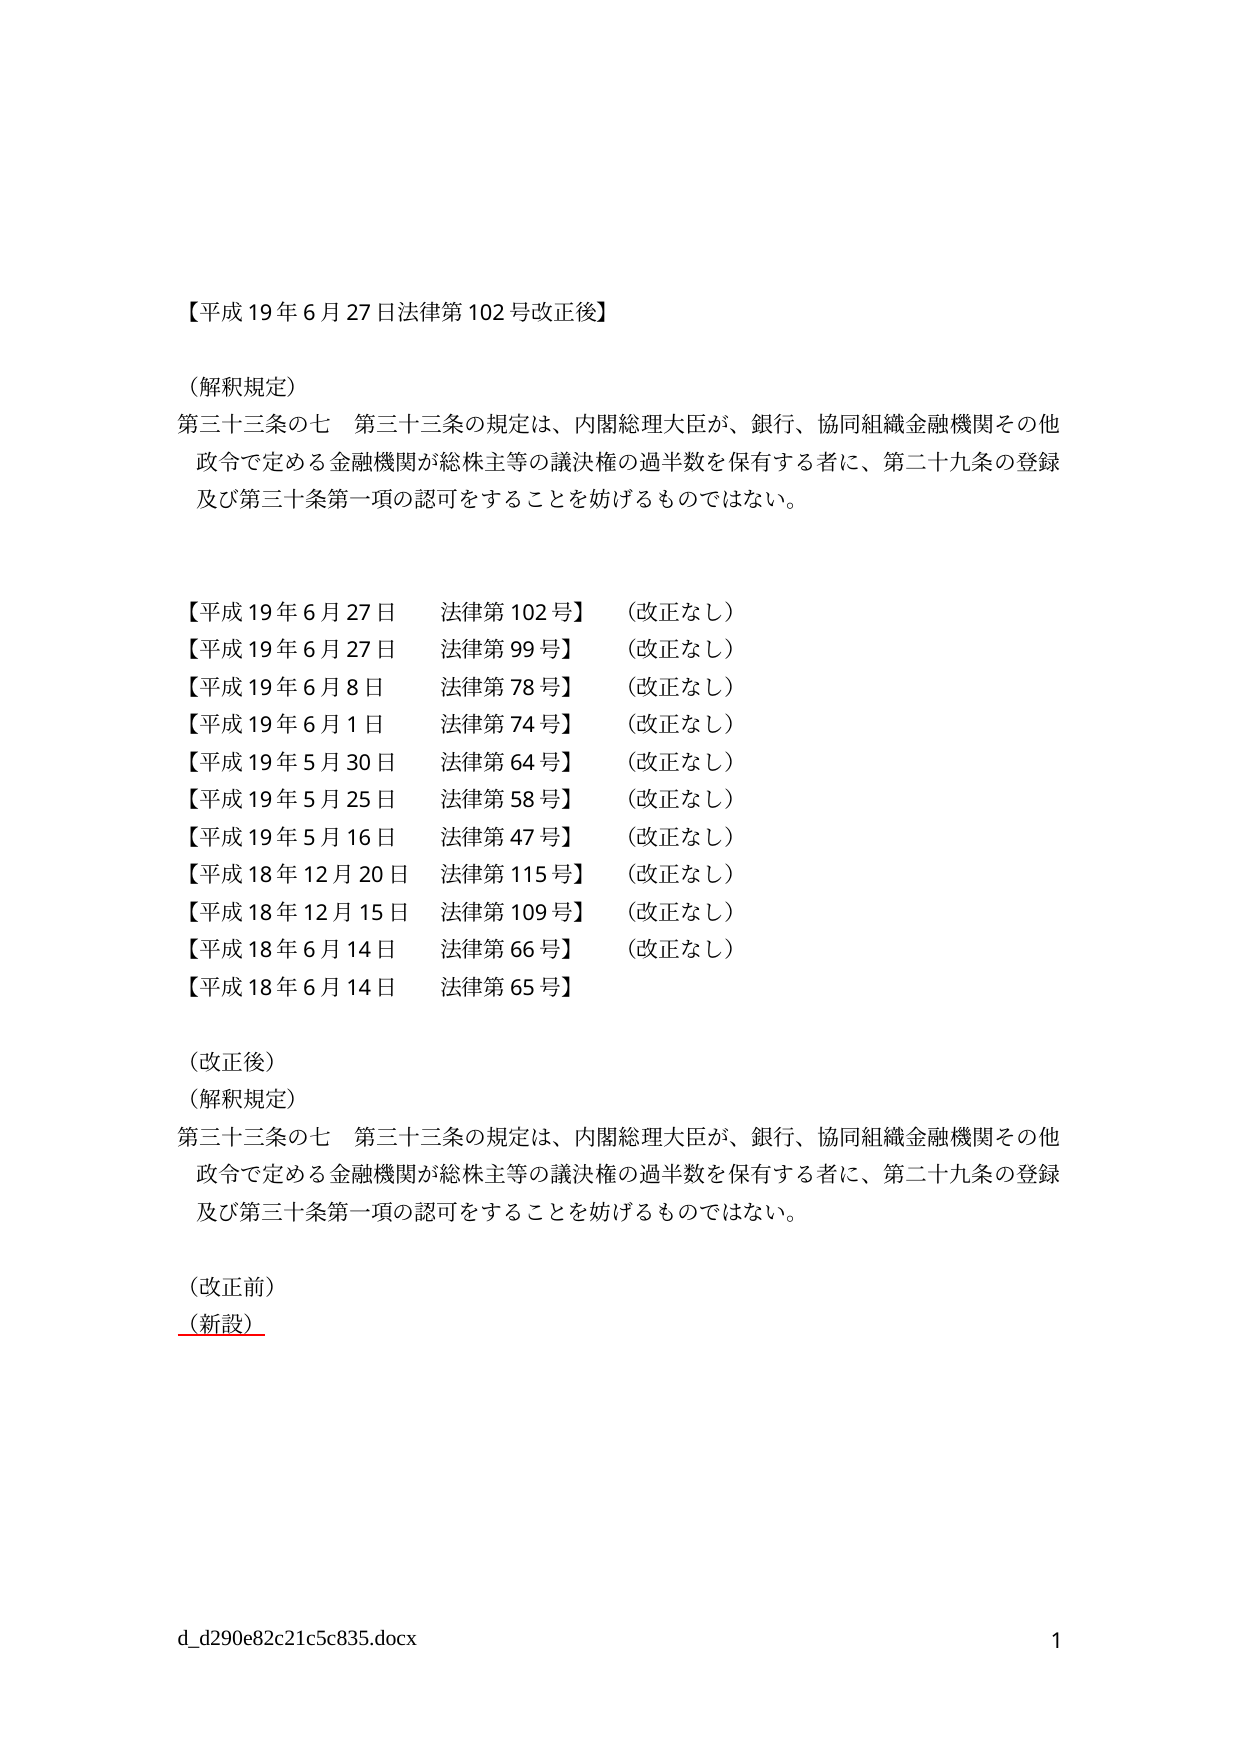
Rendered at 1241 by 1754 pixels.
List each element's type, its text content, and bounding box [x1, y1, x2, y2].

text （改正前） [177, 1267, 1063, 1304]
text 【平成19年6月1日 法律第74号】 （改正なし） [177, 704, 1063, 742]
text 【平成18年6月14日 法律第66号】 （改正なし） [177, 929, 1063, 967]
text （新設） [177, 1304, 1063, 1342]
text 【平成19年6月27日 法律第102号】 （改正なし） [177, 592, 1063, 629]
text 【平成18年12月15日 法律第109号】 （改正なし） [177, 892, 1063, 929]
text （解釈規定） [177, 367, 1063, 404]
text 第三十三条の七 第三十三条の規定は、内閣総理大臣が、銀行、協同組織金融機関その他政令で定める金融機関が総株主等の議決権の過半数を保有する者に、第二十九条の登録及び第三十条第一項の認可をすることを妨げるものではない。 [177, 404, 1063, 517]
text 【平成19年5月16日 法律第47号】 （改正なし） [177, 817, 1063, 854]
text 【平成18年12月20日 法律第115号】 （改正なし） [177, 854, 1063, 892]
text （改正後） [177, 1042, 1063, 1079]
text 【平成19年5月30日 法律第64号】 （改正なし） [177, 742, 1063, 779]
text 第三十三条の七 第三十三条の規定は、内閣総理大臣が、銀行、協同組織金融機関その他政令で定める金融機関が総株主等の議決権の過半数を保有する者に、第二十九条の登録及び第三十条第一項の認可をすることを妨げるものではない。 [177, 1117, 1063, 1229]
text 【平成18年6月14日 法律第65号】 [177, 967, 1063, 1004]
text 【平成19年6月27日法律第102号改正後】 [177, 292, 1063, 329]
text （解釈規定） [177, 1079, 1063, 1117]
text 【平成19年6月27日 法律第99号】 （改正なし） [177, 629, 1063, 667]
text 【平成19年6月8日 法律第78号】 （改正なし） [177, 667, 1063, 704]
text 【平成19年5月25日 法律第58号】 （改正なし） [177, 779, 1063, 817]
